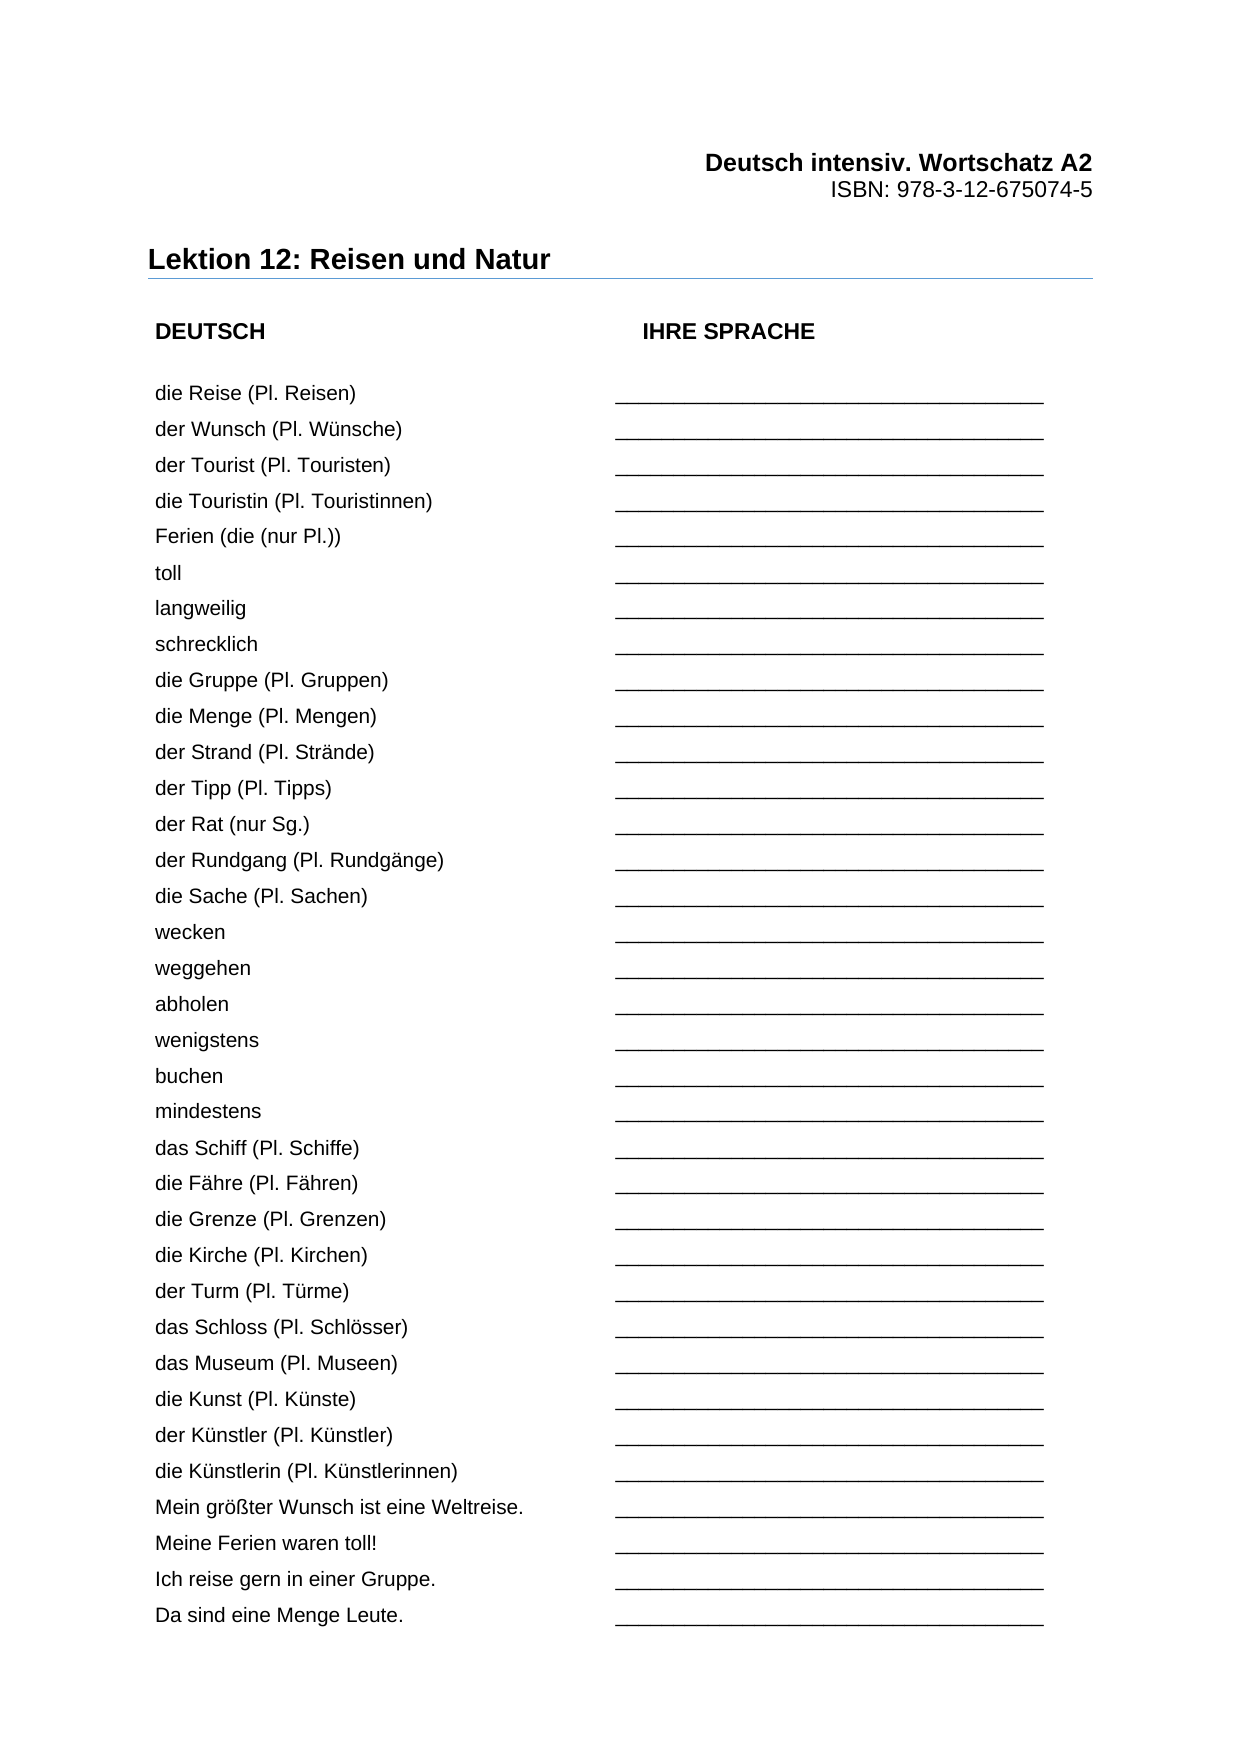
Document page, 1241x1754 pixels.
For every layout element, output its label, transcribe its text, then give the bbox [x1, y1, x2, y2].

text der Strand (Pl. Strände) _____________________________________ [155, 740, 1093, 764]
text langweilig _____________________________________ [155, 596, 1093, 620]
text Ich reise gern in einer Gruppe. _____________________________________ [155, 1567, 1093, 1591]
text schrecklich _____________________________________ [155, 632, 1093, 656]
text Deutsch intensiv. Wortschatz A2 [148, 148, 1093, 176]
text der Wunsch (Pl. Wünsche) _____________________________________ [155, 417, 1093, 441]
text die Kirche (Pl. Kirchen) _____________________________________ [155, 1243, 1093, 1267]
text das Museum (Pl. Museen) _____________________________________ [155, 1351, 1093, 1375]
text das Schloss (Pl. Schlösser) _____________________________________ [155, 1315, 1093, 1339]
text DEUTSCH IHRE SPRACHE [155, 318, 1093, 345]
text die Menge (Pl. Mengen) _____________________________________ [155, 704, 1093, 728]
text der Rundgang (Pl. Rundgänge) _____________________________________ [155, 848, 1093, 872]
text Da sind eine Menge Leute. _____________________________________ [155, 1602, 1093, 1626]
text die Künstlerin (Pl. Künstlerinnen) _____________________________________ [155, 1459, 1093, 1483]
text wenigstens _____________________________________ [155, 1027, 1093, 1051]
text die Touristin (Pl. Touristinnen) _____________________________________ [155, 488, 1093, 512]
text die Gruppe (Pl. Gruppen) _____________________________________ [155, 668, 1093, 692]
text die Grenze (Pl. Grenzen) _____________________________________ [155, 1207, 1093, 1231]
text die Kunst (Pl. Künste) _____________________________________ [155, 1387, 1093, 1411]
text der Turm (Pl. Türme) _____________________________________ [155, 1279, 1093, 1303]
text Ferien (die (nur Pl.)) _____________________________________ [155, 524, 1093, 548]
text Lektion 12: Reisen und Natur [148, 242, 1093, 278]
text Meine Ferien waren toll! _____________________________________ [155, 1531, 1093, 1554]
text weggehen _____________________________________ [155, 956, 1093, 979]
text der Tourist (Pl. Touristen) _____________________________________ [155, 452, 1093, 476]
text Mein größter Wunsch ist eine Weltreise. _____________________________________ [155, 1495, 1093, 1519]
text wecken _____________________________________ [155, 920, 1093, 944]
text die Fähre (Pl. Fähren) _____________________________________ [155, 1171, 1093, 1195]
text der Tipp (Pl. Tipps) _____________________________________ [155, 776, 1093, 800]
text der Rat (nur Sg.) _____________________________________ [155, 812, 1093, 836]
text toll _____________________________________ [155, 560, 1093, 584]
text buchen _____________________________________ [155, 1063, 1093, 1087]
text abholen _____________________________________ [155, 992, 1093, 1016]
text mindestens _____________________________________ [155, 1099, 1093, 1123]
text der Künstler (Pl. Künstler) _____________________________________ [155, 1423, 1093, 1447]
text die Reise (Pl. Reisen) _____________________________________ [155, 381, 1093, 404]
text ISBN: 978-3-12-675074-5 [148, 176, 1093, 203]
text die Sache (Pl. Sachen) _____________________________________ [155, 884, 1093, 908]
text das Schiff (Pl. Schiffe) _____________________________________ [155, 1135, 1093, 1159]
